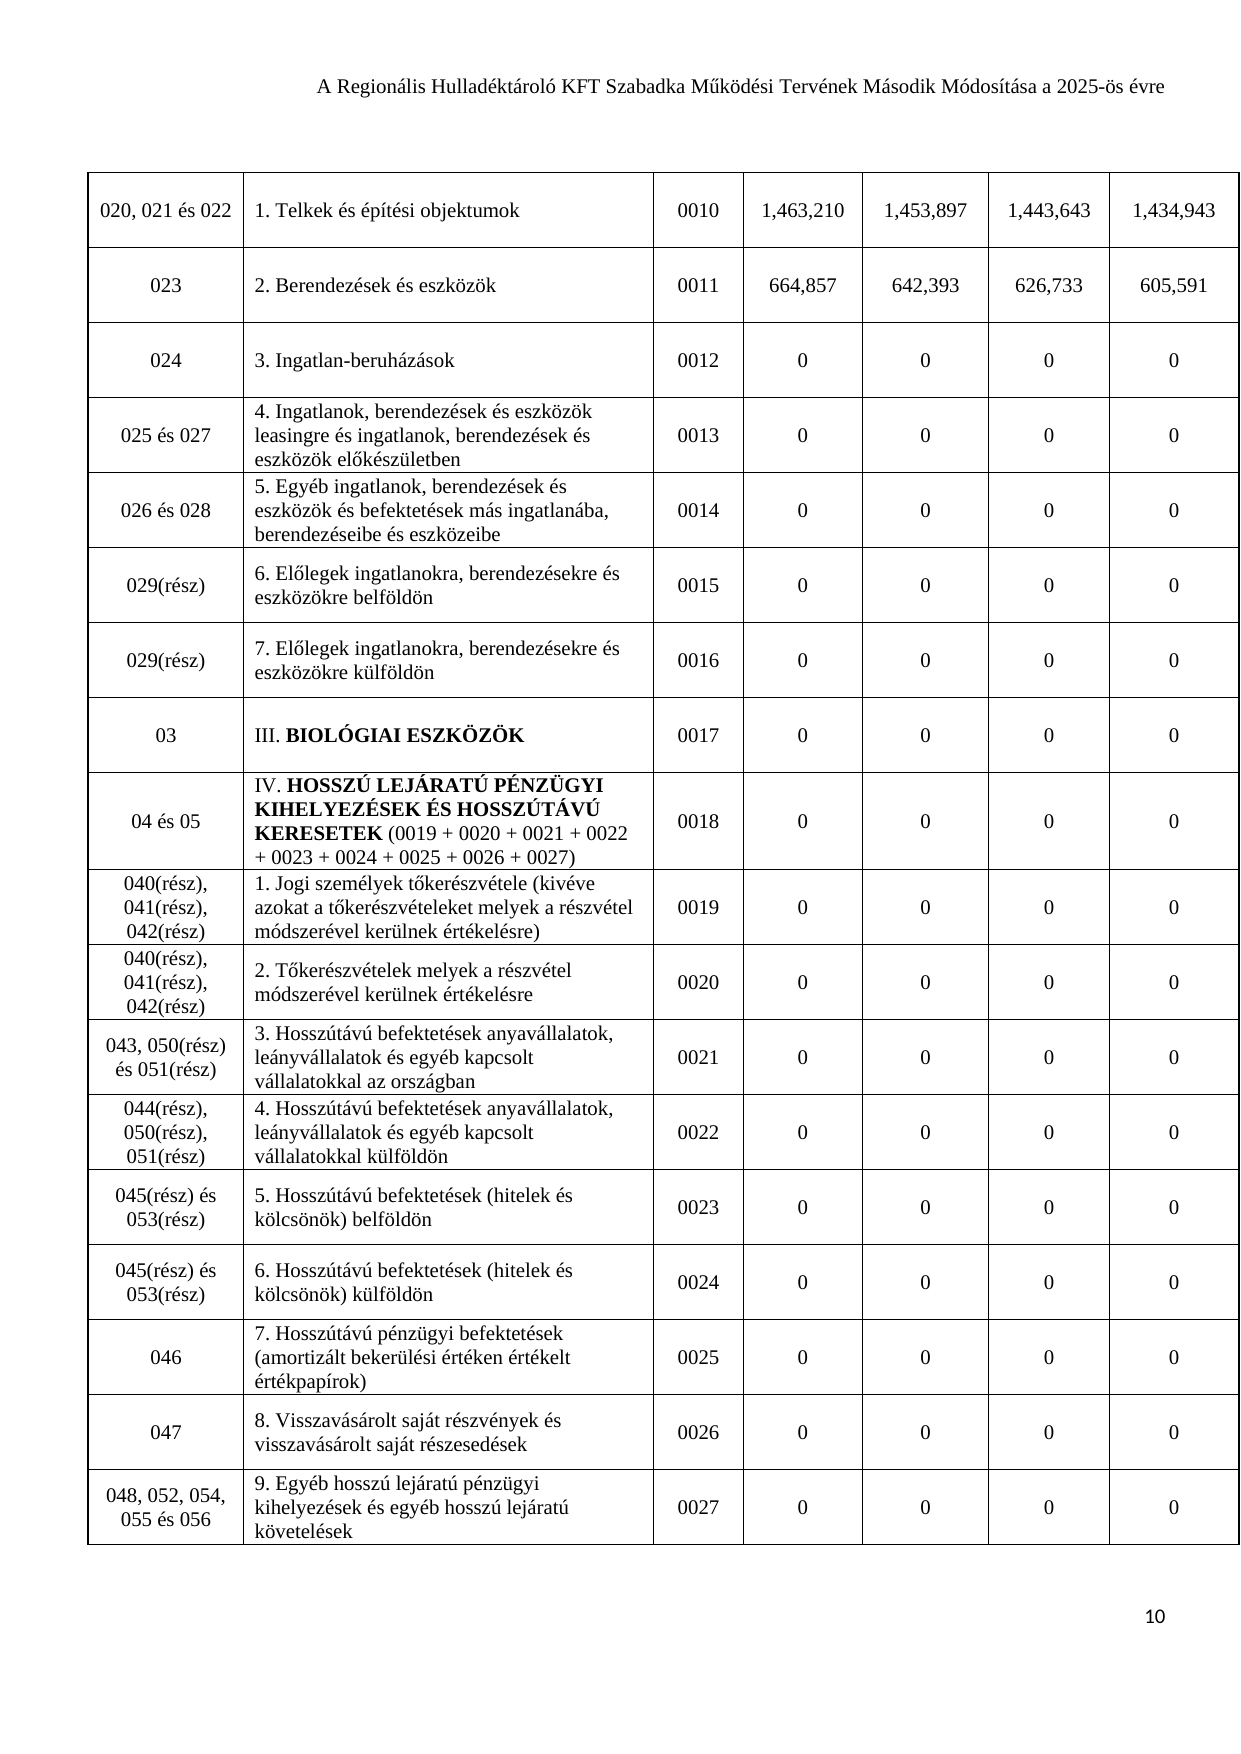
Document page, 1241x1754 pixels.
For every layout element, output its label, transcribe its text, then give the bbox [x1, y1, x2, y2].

table_cell 0 [1110, 1020, 1238, 1094]
table_cell 0 [989, 1245, 1109, 1319]
table_cell 0 [1110, 945, 1238, 1019]
table_cell 0 [989, 698, 1109, 772]
table_cell 0 [1110, 548, 1238, 622]
table_cell 04 és 05 [89, 773, 243, 869]
table_cell 1. Jogi személyek tőkerészvétele (kivéve azokat a tőkerészvételeket melyek a részvétel módszerével kerülnek értékelésre) [244, 870, 653, 944]
table_cell 0 [863, 548, 988, 622]
table_cell 0 [1110, 1320, 1238, 1394]
table_cell 6. Hosszútávú befektetések (hitelek és kölcsönök) külföldön [244, 1245, 653, 1319]
table_cell 0014 [654, 473, 743, 547]
table_cell 0022 [654, 1095, 743, 1169]
table_cell 0 [744, 870, 862, 944]
table_cell 0 [989, 398, 1109, 472]
table_cell 0 [744, 548, 862, 622]
table_cell 0 [989, 945, 1109, 1019]
table_cell 0025 [654, 1320, 743, 1394]
table_cell 0 [989, 1470, 1109, 1544]
table_cell 0 [863, 698, 988, 772]
table_cell 0017 [654, 698, 743, 772]
table_cell 0016 [654, 623, 743, 697]
table_cell 0 [989, 323, 1109, 397]
table_cell 046 [89, 1320, 243, 1394]
table_cell 605,591 [1110, 248, 1238, 322]
table_cell 5. Hosszútávú befektetések (hitelek és kölcsönök) belföldön [244, 1170, 653, 1244]
table_cell 0 [1110, 398, 1238, 472]
table_cell 0 [863, 870, 988, 944]
table_cell IV. HOSSZÚ LEJÁRATÚ PÉNZÜGYI KIHELYEZÉSEK ÉS HOSSZÚTÁVÚ KERESETEK (0019 + 0020 + 0021 + 0022 + 0023 + 0024 + 0025 + 0026 + 0027) [244, 773, 653, 869]
table_cell 0 [1110, 1395, 1238, 1469]
table_cell 0 [1110, 1095, 1238, 1169]
table_cell 048, 052, 054, 055 és 056 [89, 1470, 243, 1544]
table_cell 0 [744, 945, 862, 1019]
table_cell 1,463,210 [744, 173, 862, 247]
table_cell 0 [1110, 773, 1238, 869]
table_cell 7. Hosszútávú pénzügyi befektetések (amortizált bekerülési értéken értékelt értékpapírok) [244, 1320, 653, 1394]
table_cell 0 [1110, 1170, 1238, 1244]
table_cell 0 [744, 1095, 862, 1169]
table_cell 0027 [654, 1470, 743, 1544]
table_cell 5. Egyéb ingatlanok, berendezések és eszközök és befektetések más ingatlanába, berendezéseibe és eszközeibe [244, 473, 653, 547]
table_cell 0018 [654, 773, 743, 869]
table_cell 0023 [654, 1170, 743, 1244]
table_cell 0 [863, 398, 988, 472]
table_cell 2. Tőkerészvételek melyek a részvétel módszerével kerülnek értékelésre [244, 945, 653, 1019]
table_cell 023 [89, 248, 243, 322]
table_cell 0019 [654, 870, 743, 944]
table_cell 3. Ingatlan-beruházások [244, 323, 653, 397]
table_cell 0 [989, 1395, 1109, 1469]
table_cell 0 [863, 1395, 988, 1469]
table_cell 0012 [654, 323, 743, 397]
table_cell 0 [744, 773, 862, 869]
table_cell 0 [863, 1095, 988, 1169]
table_cell 626,733 [989, 248, 1109, 322]
table_cell 0 [863, 773, 988, 869]
table_cell 4. Ingatlanok, berendezések és eszközök leasingre és ingatlanok, berendezések és eszközök előkészületben [244, 398, 653, 472]
table_cell 0 [744, 1470, 862, 1544]
table_cell 0 [863, 323, 988, 397]
table_cell 0 [863, 1470, 988, 1544]
table_cell 8. Visszavásárolt saját részvények és visszavásárolt saját részesedések [244, 1395, 653, 1469]
table_cell 0 [1110, 473, 1238, 547]
table_cell 0011 [654, 248, 743, 322]
table_cell 040(rész), 041(rész), 042(rész) [89, 870, 243, 944]
table_cell 0 [744, 1395, 862, 1469]
table_cell 3. Hosszútávú befektetések anyavállalatok, leányvállalatok és egyéb kapcsolt vállalatokkal az országban [244, 1020, 653, 1094]
table_cell III. BIOLÓGIAI ESZKÖZÖK [244, 698, 653, 772]
table_cell 0 [1110, 870, 1238, 944]
table_cell 0 [989, 623, 1109, 697]
table_cell 0 [1110, 1470, 1238, 1544]
table_cell 2. Berendezések és eszközök [244, 248, 653, 322]
table_cell 1,443,643 [989, 173, 1109, 247]
table_cell 0 [744, 323, 862, 397]
table_cell 0013 [654, 398, 743, 472]
table_cell 040(rész), 041(rész), 042(rész) [89, 945, 243, 1019]
table_cell 0 [1110, 698, 1238, 772]
table_cell 4. Hosszútávú befektetések anyavállalatok, leányvállalatok és egyéb kapcsolt vállalatokkal külföldön [244, 1095, 653, 1169]
table_cell 0 [989, 1170, 1109, 1244]
table_cell 664,857 [744, 248, 862, 322]
table_cell 0 [989, 548, 1109, 622]
table_cell 642,393 [863, 248, 988, 322]
table_cell 0 [863, 1020, 988, 1094]
table_cell 7. Előlegek ingatlanokra, berendezésekre és eszközökre külföldön [244, 623, 653, 697]
table_cell 0020 [654, 945, 743, 1019]
table_cell 0021 [654, 1020, 743, 1094]
table_cell 0 [863, 1320, 988, 1394]
table_cell 0 [863, 1170, 988, 1244]
table_cell 0 [989, 473, 1109, 547]
table_cell 0 [744, 473, 862, 547]
table_cell 047 [89, 1395, 243, 1469]
table_cell 0 [863, 1245, 988, 1319]
table_cell 029(rész) [89, 623, 243, 697]
table_cell 045(rész) és 053(rész) [89, 1170, 243, 1244]
table_cell 6. Előlegek ingatlanokra, berendezésekre és eszközökre belföldön [244, 548, 653, 622]
table_cell 0 [989, 1320, 1109, 1394]
table_cell 020, 021 és 022 [89, 173, 243, 247]
table_cell 044(rész), 050(rész), 051(rész) [89, 1095, 243, 1169]
table_cell 0024 [654, 1245, 743, 1319]
table_cell 0 [1110, 323, 1238, 397]
table_cell 0015 [654, 548, 743, 622]
table_cell 0 [863, 945, 988, 1019]
table_cell 1,453,897 [863, 173, 988, 247]
table_cell 045(rész) és 053(rész) [89, 1245, 243, 1319]
table_cell 043, 050(rész) és 051(rész) [89, 1020, 243, 1094]
table_cell 0 [989, 870, 1109, 944]
table_cell 0 [989, 1020, 1109, 1094]
table_cell 0 [863, 623, 988, 697]
table_cell 029(rész) [89, 548, 243, 622]
table_cell 0 [744, 623, 862, 697]
table_cell 0 [863, 473, 988, 547]
table_cell 1,434,943 [1110, 173, 1238, 247]
table_cell 0 [989, 773, 1109, 869]
table_cell 0 [1110, 623, 1238, 697]
table_cell 9. Egyéb hosszú lejáratú pénzügyi kihelyezések és egyéb hosszú lejáratú követelések [244, 1470, 653, 1544]
table_cell 025 és 027 [89, 398, 243, 472]
table_cell 0026 [654, 1395, 743, 1469]
table_cell 0 [744, 698, 862, 772]
table_cell 0 [989, 1095, 1109, 1169]
table_cell 0 [744, 1320, 862, 1394]
table_cell 026 és 028 [89, 473, 243, 547]
table_cell 0 [744, 1245, 862, 1319]
table_cell 0 [1110, 1245, 1238, 1319]
table_cell 0 [744, 1170, 862, 1244]
table_cell 0010 [654, 173, 743, 247]
table_cell 03 [89, 698, 243, 772]
table_cell 1. Telkek és építési objektumok [244, 173, 653, 247]
table_cell 024 [89, 323, 243, 397]
table_cell 0 [744, 398, 862, 472]
table_cell 0 [744, 1020, 862, 1094]
